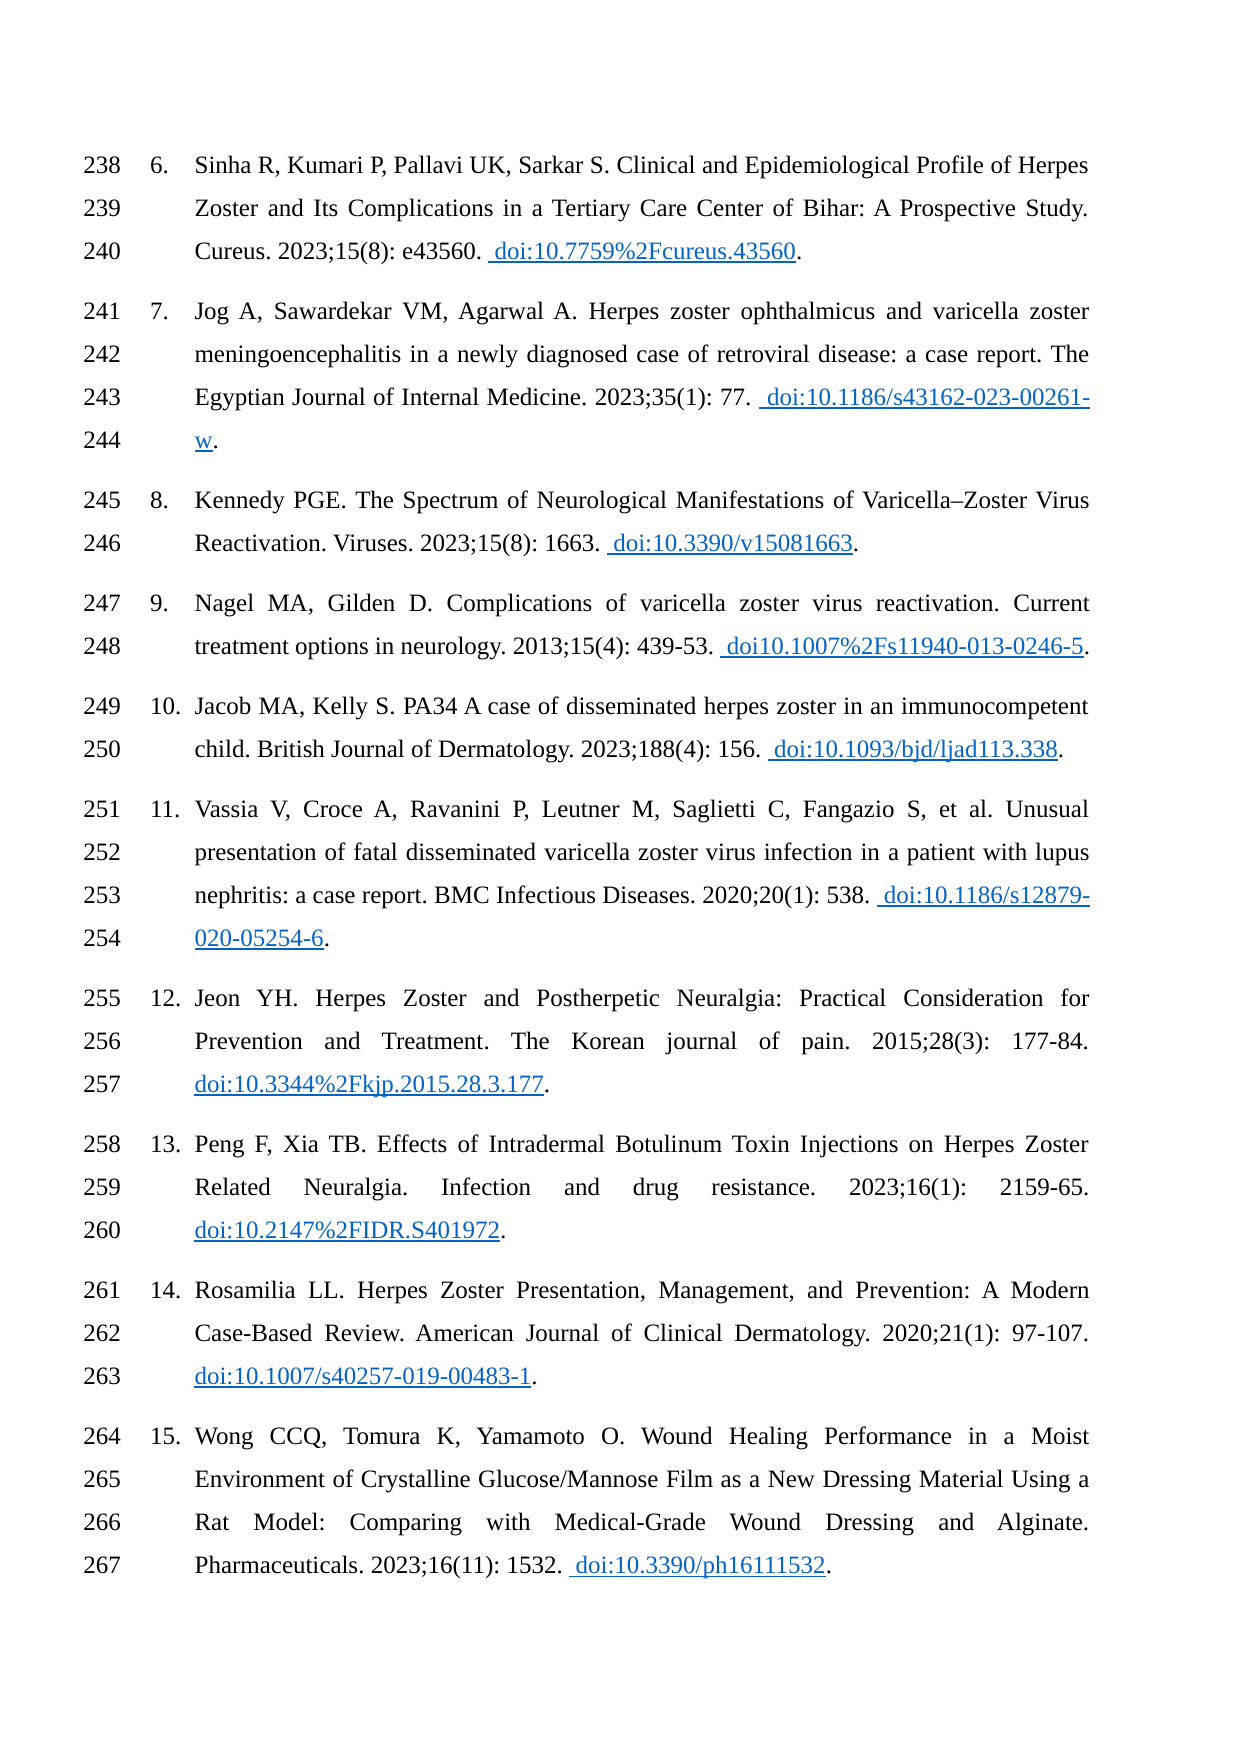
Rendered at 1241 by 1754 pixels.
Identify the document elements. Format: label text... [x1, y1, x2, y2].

text 12. Jeon YH. Herpes Zoster and Postherpetic Neuralgia: Practical Consideration for Prevention and Treatment. The Korean journal of pain. 2015;28(3): 177-84. doi:10.3344%2Fkjp.2015.28.3.177. [150, 983, 1090, 1098]
text 8. Kennedy PGE. The Spectrum of Neurological Manifestations of Varicella–Zoster Virus Reactivation. Viruses. 2023;15(8): 1663. doi:10.3390/v15081663. [150, 485, 1090, 557]
text 10. Jacob MA, Kelly S. PA34 A case of disseminated herpes zoster in an immunocompetent child. British Journal of Dermatology. 2023;188(4): 156. doi:10.1093/bjd/ljad113.338. [150, 691, 1090, 763]
text 13. Peng F, Xia TB. Effects of Intradermal Botulinum Toxin Injections on Herpes Zoster Related Neuralgia. Infection and drug resistance. 2023;16(1): 2159-65. doi:10.2147%2FIDR.S401972. [150, 1129, 1090, 1244]
text 11. Vassia V, Croce A, Ravanini P, Leutner M, Saglietti C, Fangazio S, et al. Unusual presentation of fatal disseminated varicella zoster virus infection in a patient with lupus nephritis: a case report. BMC Infectious Diseases. 2020;20(1): 538. doi:10.1186/s12879-020-05254-6. [150, 794, 1090, 952]
text 9. Nagel MA, Gilden D. Complications of varicella zoster virus reactivation. Current treatment options in neurology. 2013;15(4): 439-53. doi10.1007%2Fs11940-013-0246-5. [150, 588, 1090, 660]
text 15. Wong CCQ, Tomura K, Yamamoto O. Wound Healing Performance in a Moist Environment of Crystalline Glucose/Mannose Film as a New Dressing Material Using a Rat Model: Comparing with Medical-Grade Wound Dressing and Alginate. Pharmaceuticals. 2023;16(11): 1532. doi:10.3390/ph16111532. [150, 1421, 1090, 1579]
text 7. Jog A, Sawardekar VM, Agarwal A. Herpes zoster ophthalmicus and varicella zoster meningoencephalitis in a newly diagnosed case of retroviral disease: a case report. The Egyptian Journal of Internal Medicine. 2023;35(1): 77. doi:10.1186/s43162-023-00261-w. [150, 296, 1090, 454]
text 6. Sinha R, Kumari P, Pallavi UK, Sarkar S. Clinical and Epidemiological Profile of Herpes Zoster and Its Complications in a Tertiary Care Center of Bihar: A Prospective Study. Cureus. 2023;15(8): e43560. doi:10.7759%2Fcureus.43560. [150, 150, 1090, 265]
text 14. Rosamilia LL. Herpes Zoster Presentation, Management, and Prevention: A Modern Case-Based Review. American Journal of Clinical Dermatology. 2020;21(1): 97-107. doi:10.1007/s40257-019-00483-1. [150, 1275, 1090, 1390]
